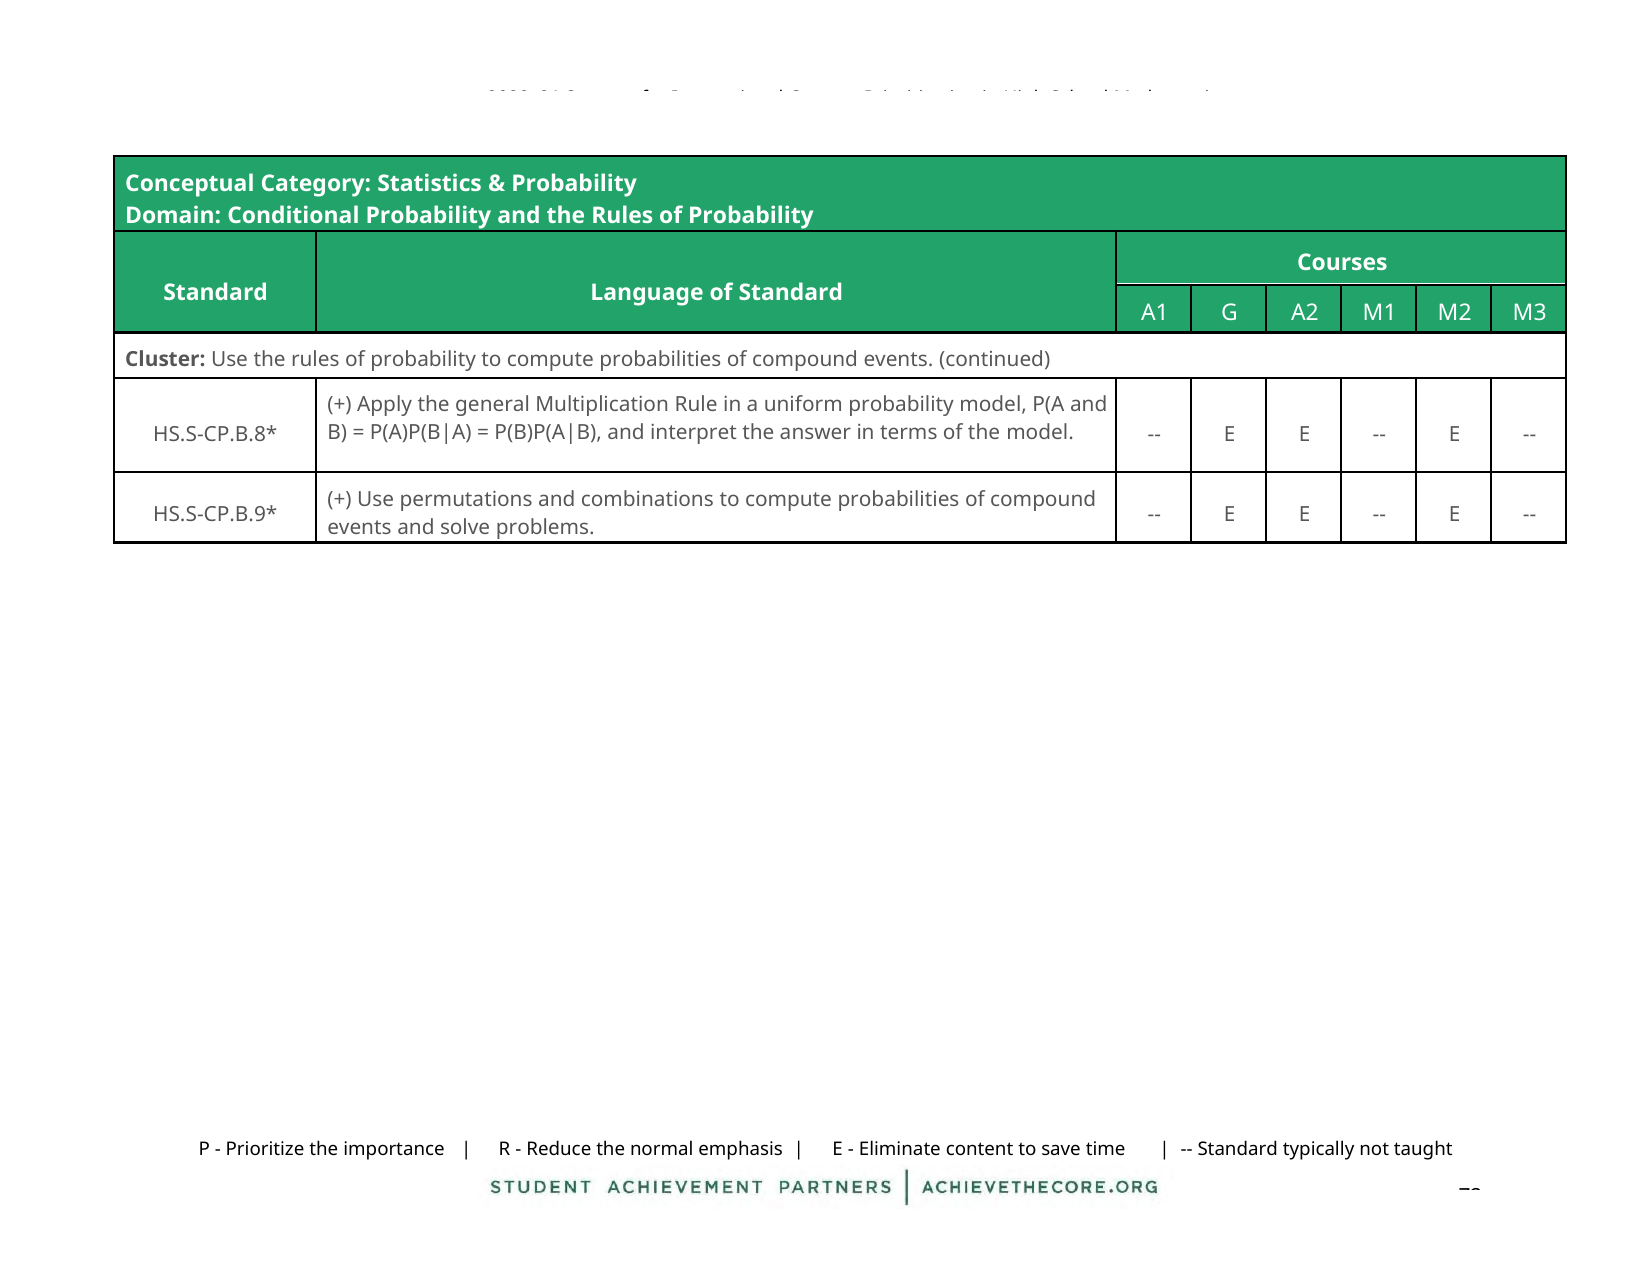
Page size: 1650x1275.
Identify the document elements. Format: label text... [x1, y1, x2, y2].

text P - Prioritize the importance | R - Reduce the normal emphasis | E - Eliminate content to save time | -- Standard typically not taught [100, 1136, 1551, 1161]
table_cell -- [1492, 379, 1565, 471]
table_cell E [1417, 473, 1490, 541]
table_cell -- [1117, 473, 1190, 541]
table_cell HS.S-CP.B.9* [115, 473, 315, 541]
table_cell Cluster: Use the rules of probability to compute probabilities of compound events. (continued) [115, 334, 1565, 377]
table_cell E [1267, 379, 1340, 471]
table_cell M1 [1342, 286, 1415, 331]
table_cell G [1192, 286, 1265, 331]
table_cell -- [1342, 473, 1415, 541]
table_cell E [1192, 379, 1265, 471]
table_cell M2 [1417, 286, 1490, 331]
table_cell E [1192, 473, 1265, 541]
table_cell M3 [1492, 286, 1565, 331]
table_cell HS.S-CP.B.8* [115, 379, 315, 471]
table_cell (+) Apply the general Multiplication Rule in a uniform probability model, P(A and B) = P(A)P(B|A) = P(B)P(A|B), and interpret the answer in terms of the model. [317, 379, 1115, 471]
table_cell -- [1492, 473, 1565, 541]
table_cell Courses [1117, 232, 1565, 283]
table_cell A1 [1117, 286, 1190, 331]
table_cell -- [1342, 379, 1415, 471]
table_cell E [1267, 473, 1340, 541]
table_cell Language of Standard [317, 232, 1115, 331]
table_cell (+) Use permutations and combinations to compute probabilities of compound events and solve problems. [317, 473, 1115, 541]
table_cell Standard [115, 232, 315, 331]
table_header Conceptual Category: Statistics & Probability Domain: Conditional Probability and the Rules of Probability [115, 157, 1565, 230]
picture [475, 1165, 1175, 1209]
table_cell -- [1117, 379, 1190, 471]
table_cell A2 [1267, 286, 1340, 331]
table_cell E [1417, 379, 1490, 471]
